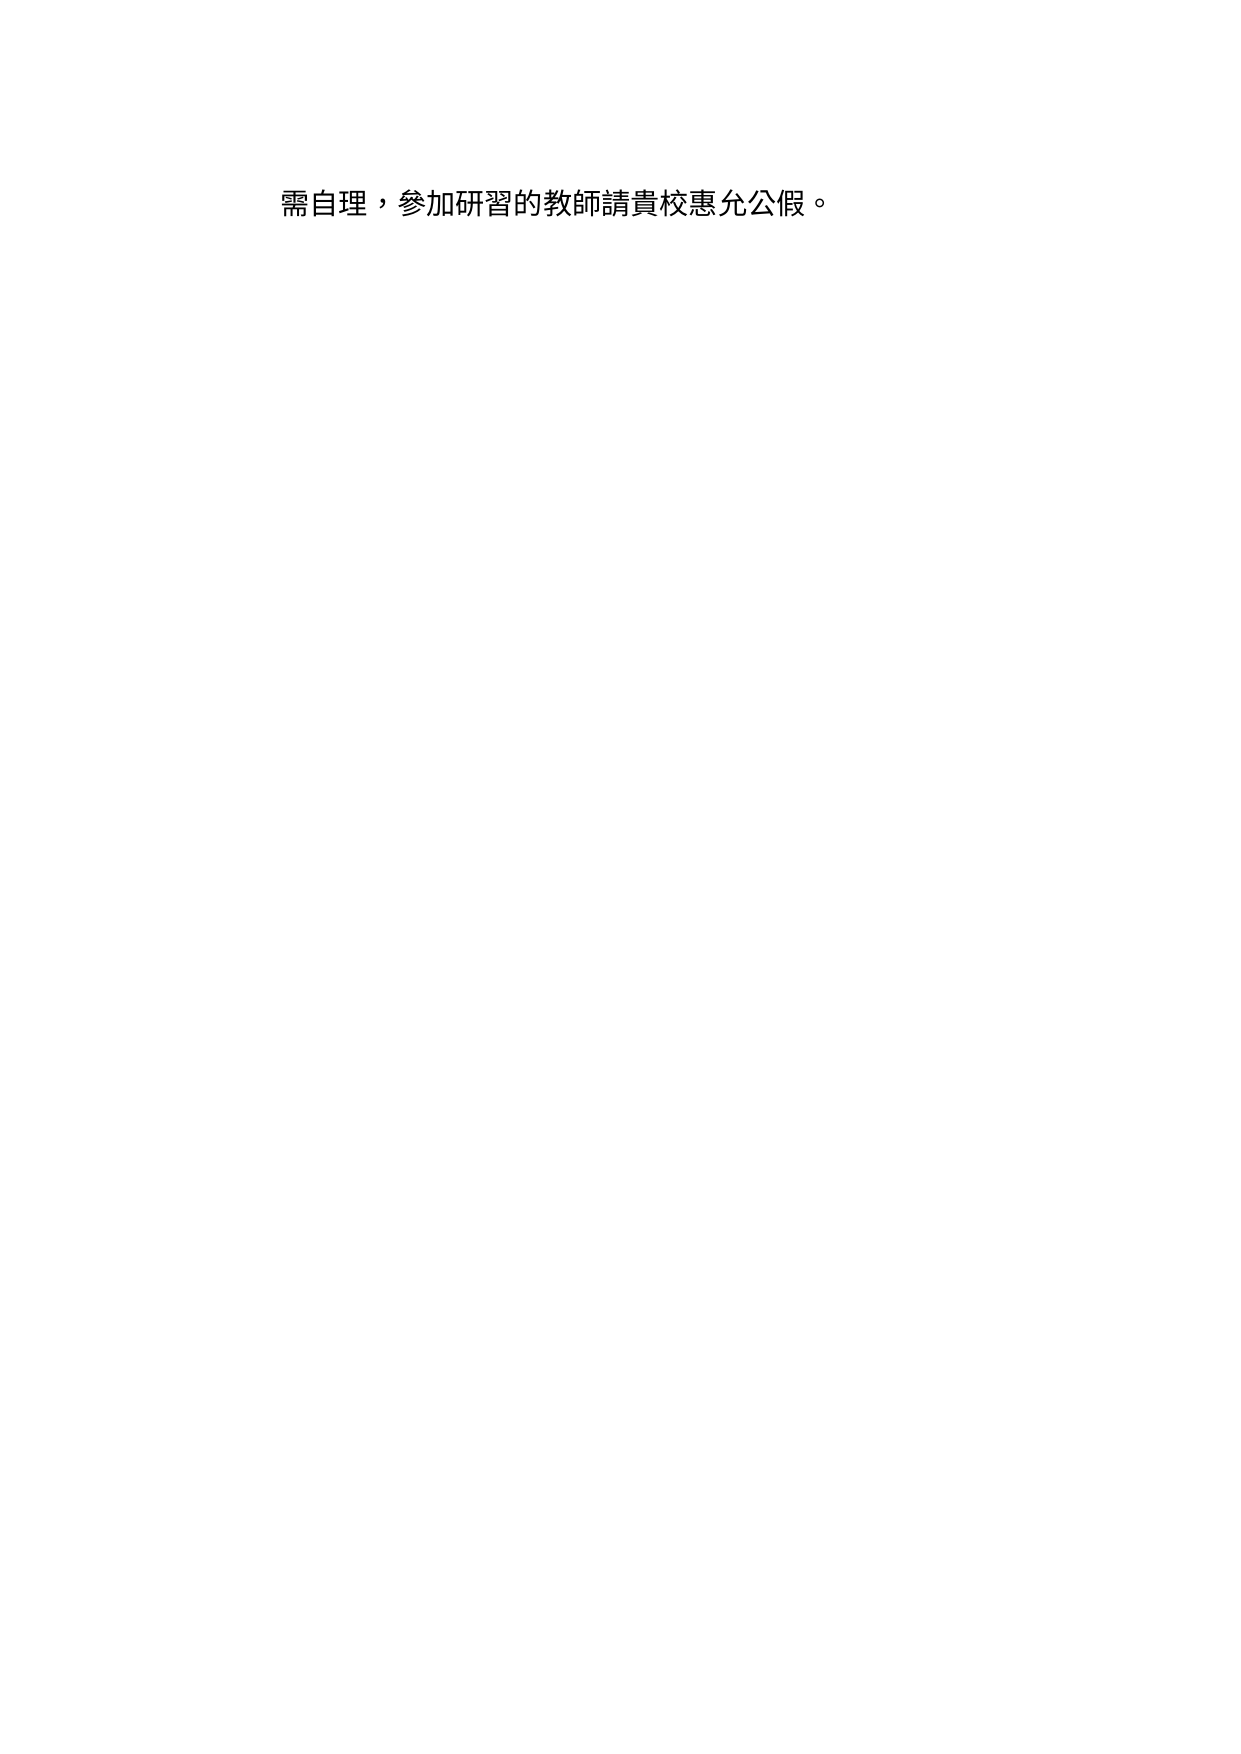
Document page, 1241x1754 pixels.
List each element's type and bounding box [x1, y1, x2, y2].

text [221, 164, 1122, 239]
